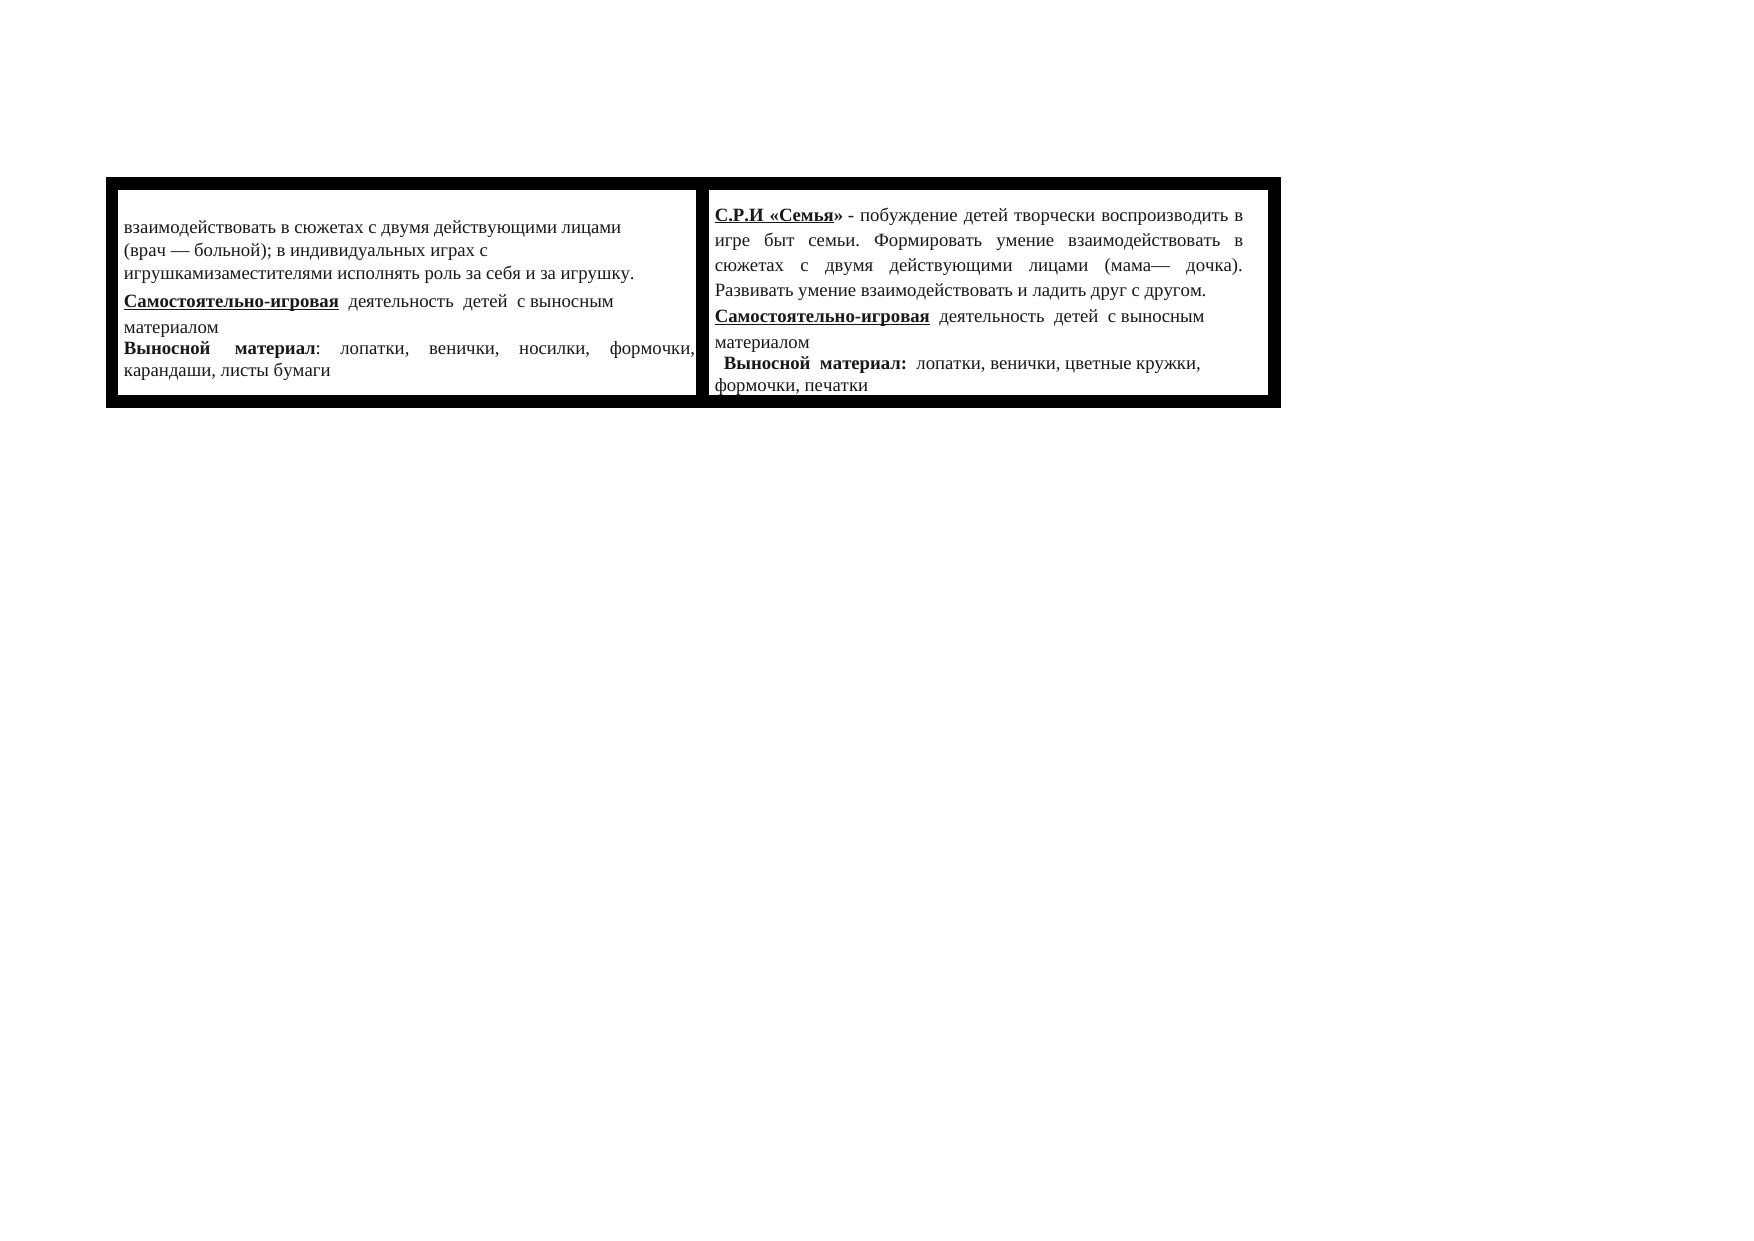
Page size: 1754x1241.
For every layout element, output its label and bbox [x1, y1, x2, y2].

table_header [118, 190, 696, 395]
table_header [709, 190, 1268, 395]
